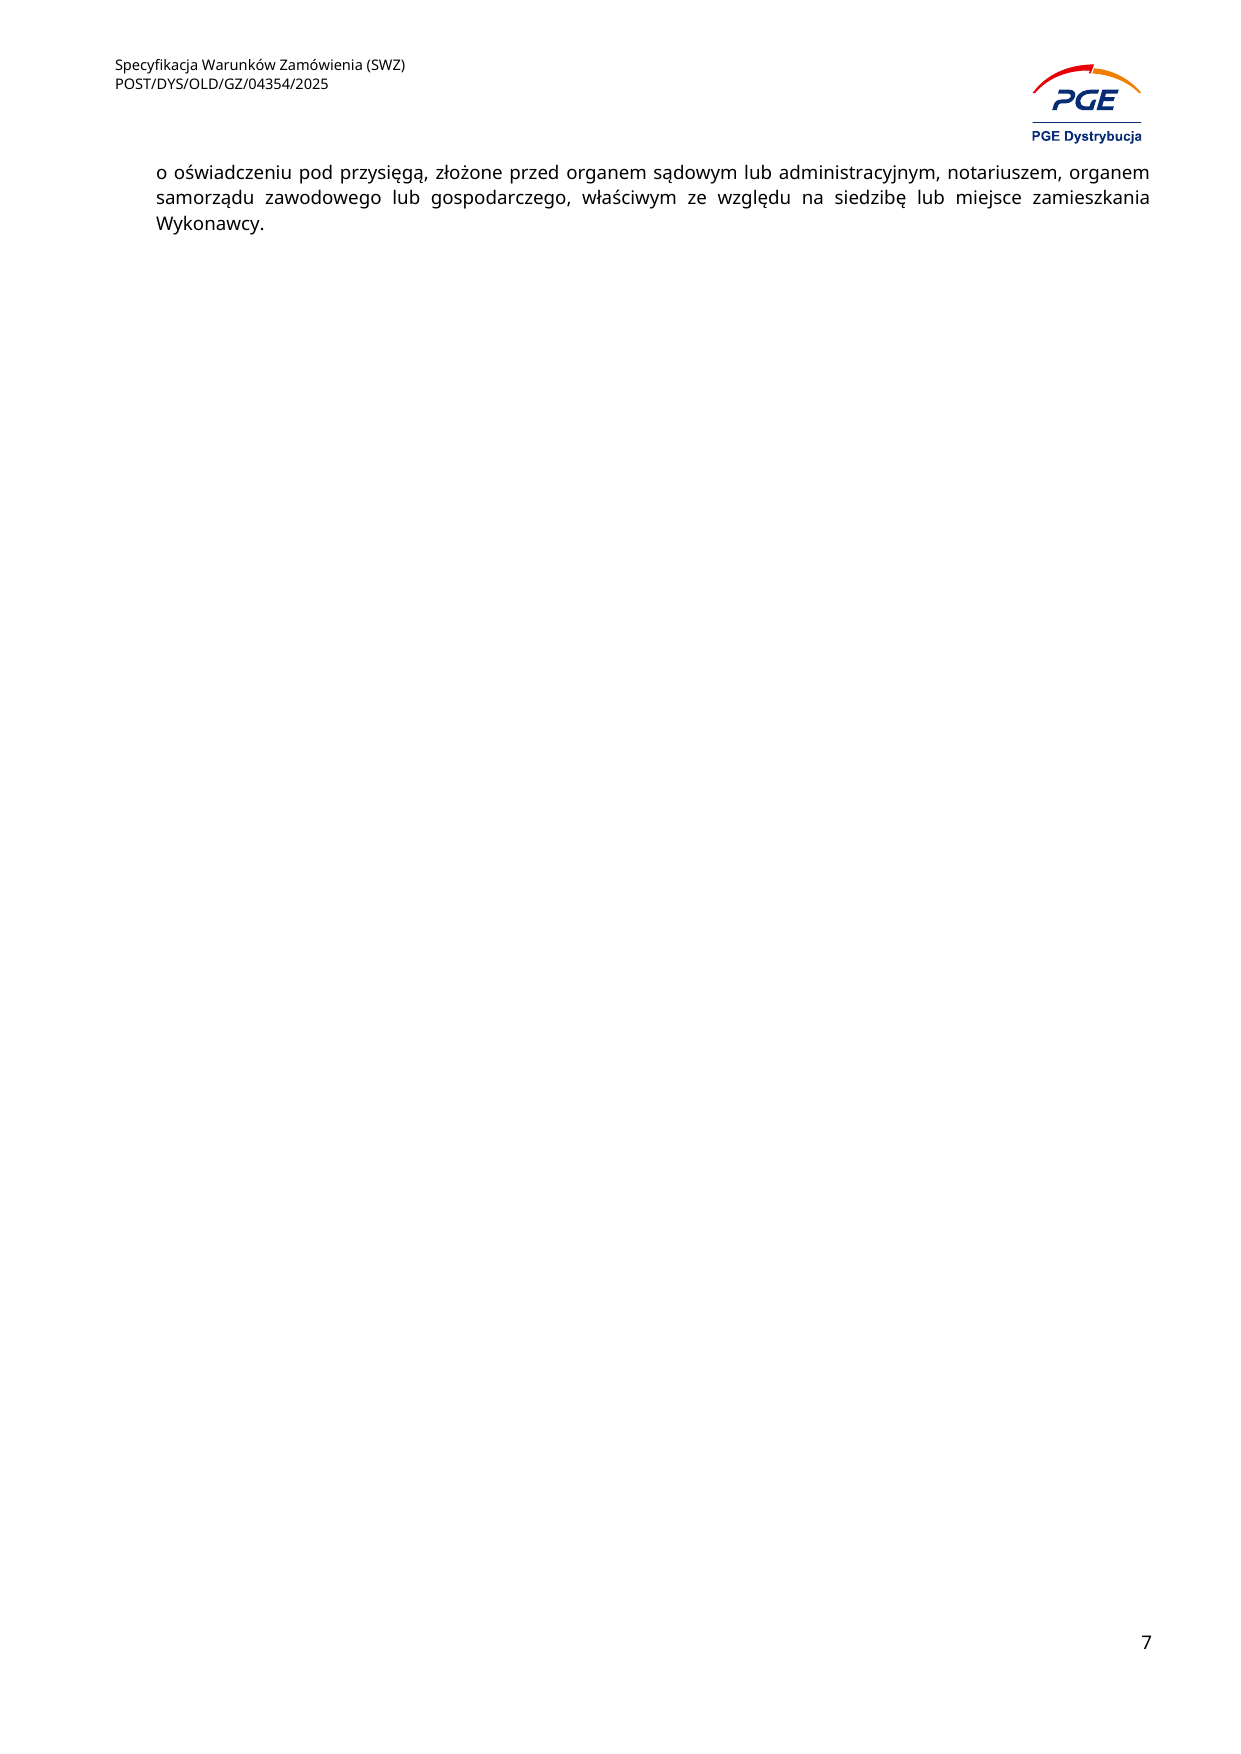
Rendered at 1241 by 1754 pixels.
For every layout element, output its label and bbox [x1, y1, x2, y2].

list [118, 159, 1152, 236]
